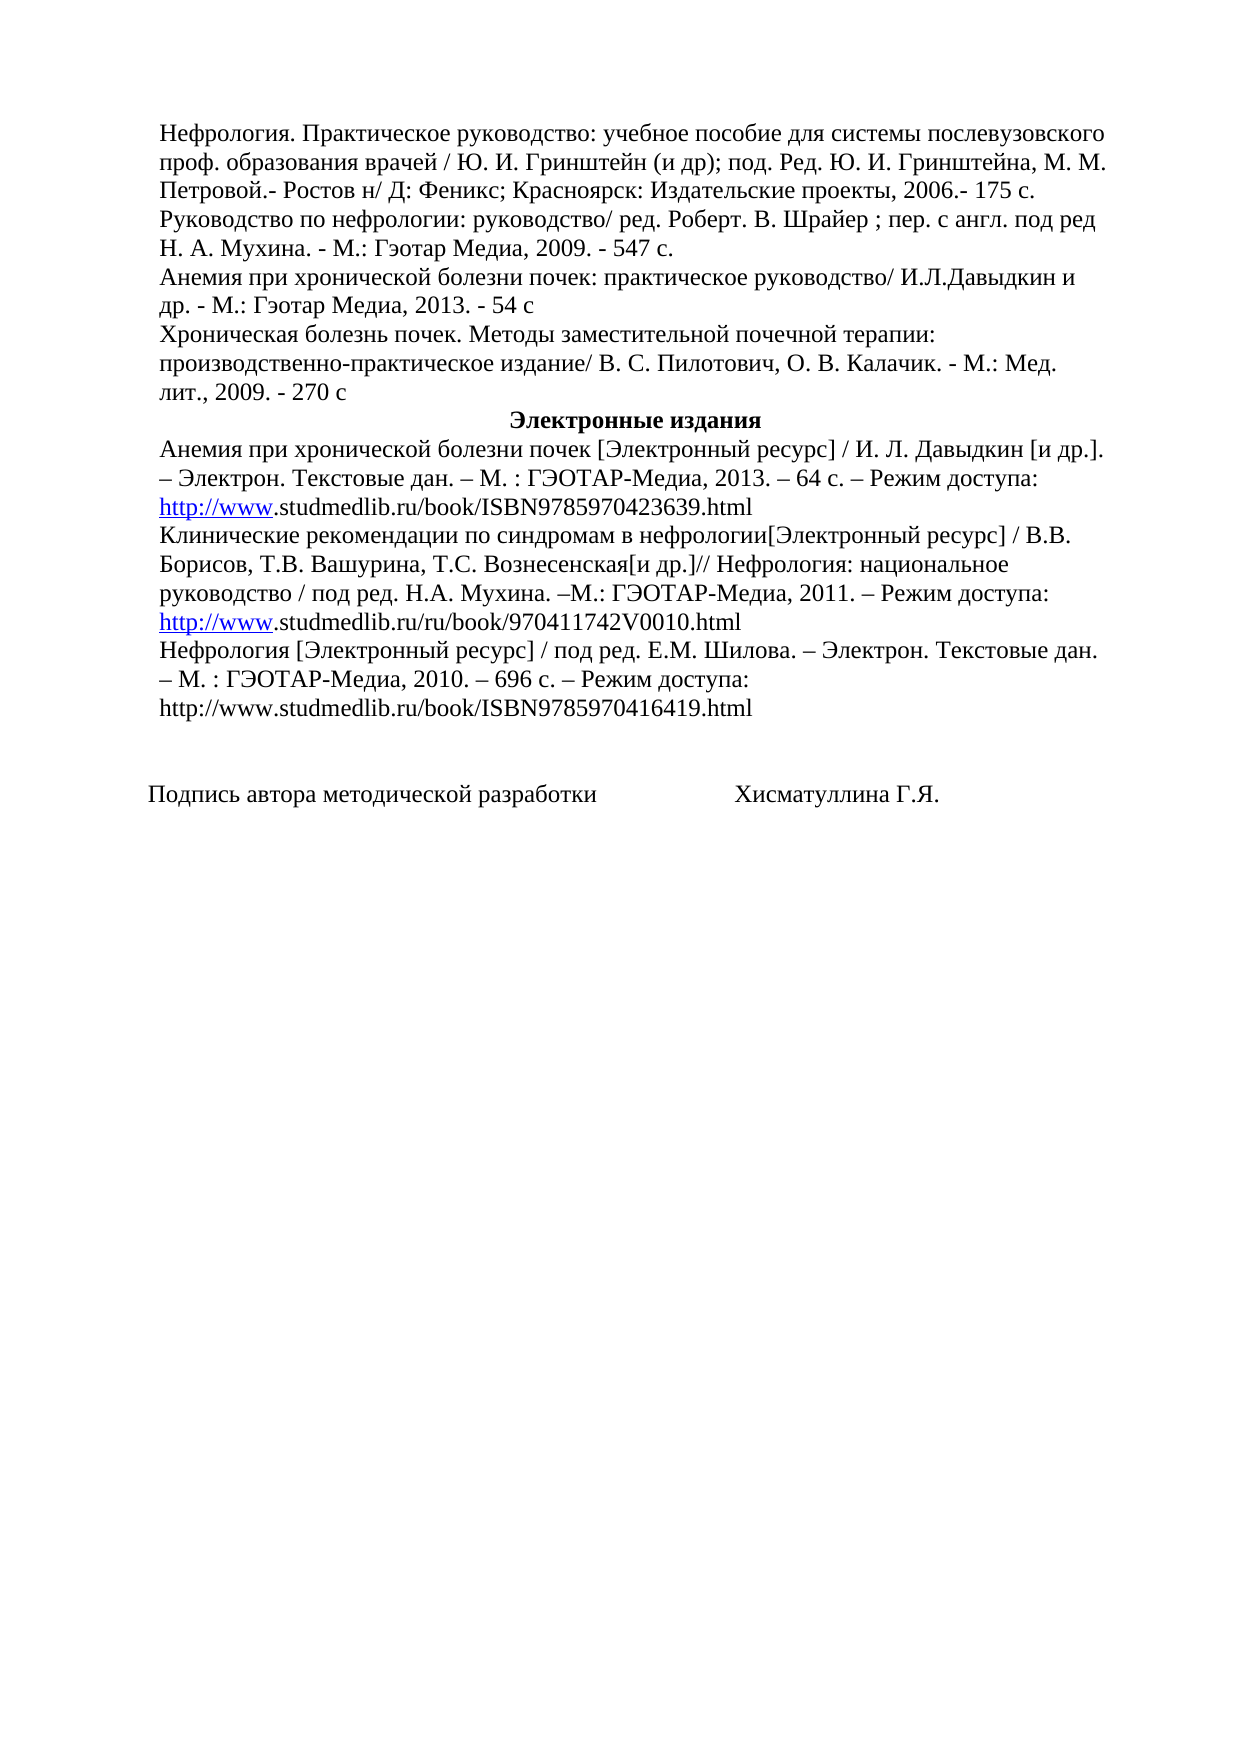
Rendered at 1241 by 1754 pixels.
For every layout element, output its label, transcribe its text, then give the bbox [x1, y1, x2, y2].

text Подпись автора методической разработки Хисматуллина Г.Я. [148, 779, 1152, 808]
table_cell Анемия при хронической болезни почек [Электронный ресурс] / И. Л. Давыдкин [и др.]. – Электрон. Текстовые дан. – М. : ГЭОТАР-Медиа, 2013. – 64 с. – Режим доступа: http://www.studmedlib.ru/book/ISBN9785970423639.html [148, 434, 1123, 521]
table_cell Анемия при хронической болезни почек: практическое руководство/ И.Л.Давыдкин и др. - М.: Гэотар Медиа, 2013. - 54 с [148, 262, 1123, 319]
table_cell Клинические рекомендации по синдромам в нефрологии[Электронный ресурс] / В.В. Борисов, Т.В. Вашурина, Т.С. Вознесенская[и др.]// Нефрология: национальное руководство / под ред. Н.А. Мухина. –M.: ГЭОТАР-Медиа, 2011. – Режим доступа: http://www.studmedlib.ru/ru/book/970411742V0010.html [148, 521, 1123, 636]
table_cell Нефрология [Электронный ресурс] / под ред. Е.М. Шилова. – Электрон. Текстовые дан. – М. : ГЭОТАР-Медиа, 2010. – 696 с. – Режим доступа: http://www.studmedlib.ru/book/ISBN9785970416419.html [148, 636, 1123, 722]
table_cell Руководство по нефрологии: руководство/ ред. Роберт. В. Шрайер ; пер. с англ. под ред Н. А. Мухина. - М.: Гэотар Медиа, 2009. - 547 с. [148, 204, 1123, 262]
table_cell Электронные издания [148, 406, 1123, 434]
table_cell Нефрология. Практическое руководство: учебное пособие для системы послевузовского проф. образования врачей / Ю. И. Гринштейн (и др); под. Ред. Ю. И. Гринштейна, М. М. Петровой.- Ростов н/ Д: Феникс; Красноярск: Издательские проекты, 2006.- 175 с. [148, 118, 1123, 204]
table_cell Хроническая болезнь почек. Методы заместительной почечной терапии: производственно-практическое издание/ В. С. Пилотович, О. В. Калачик. - М.: Мед. лит., 2009. - 270 с [148, 319, 1123, 406]
